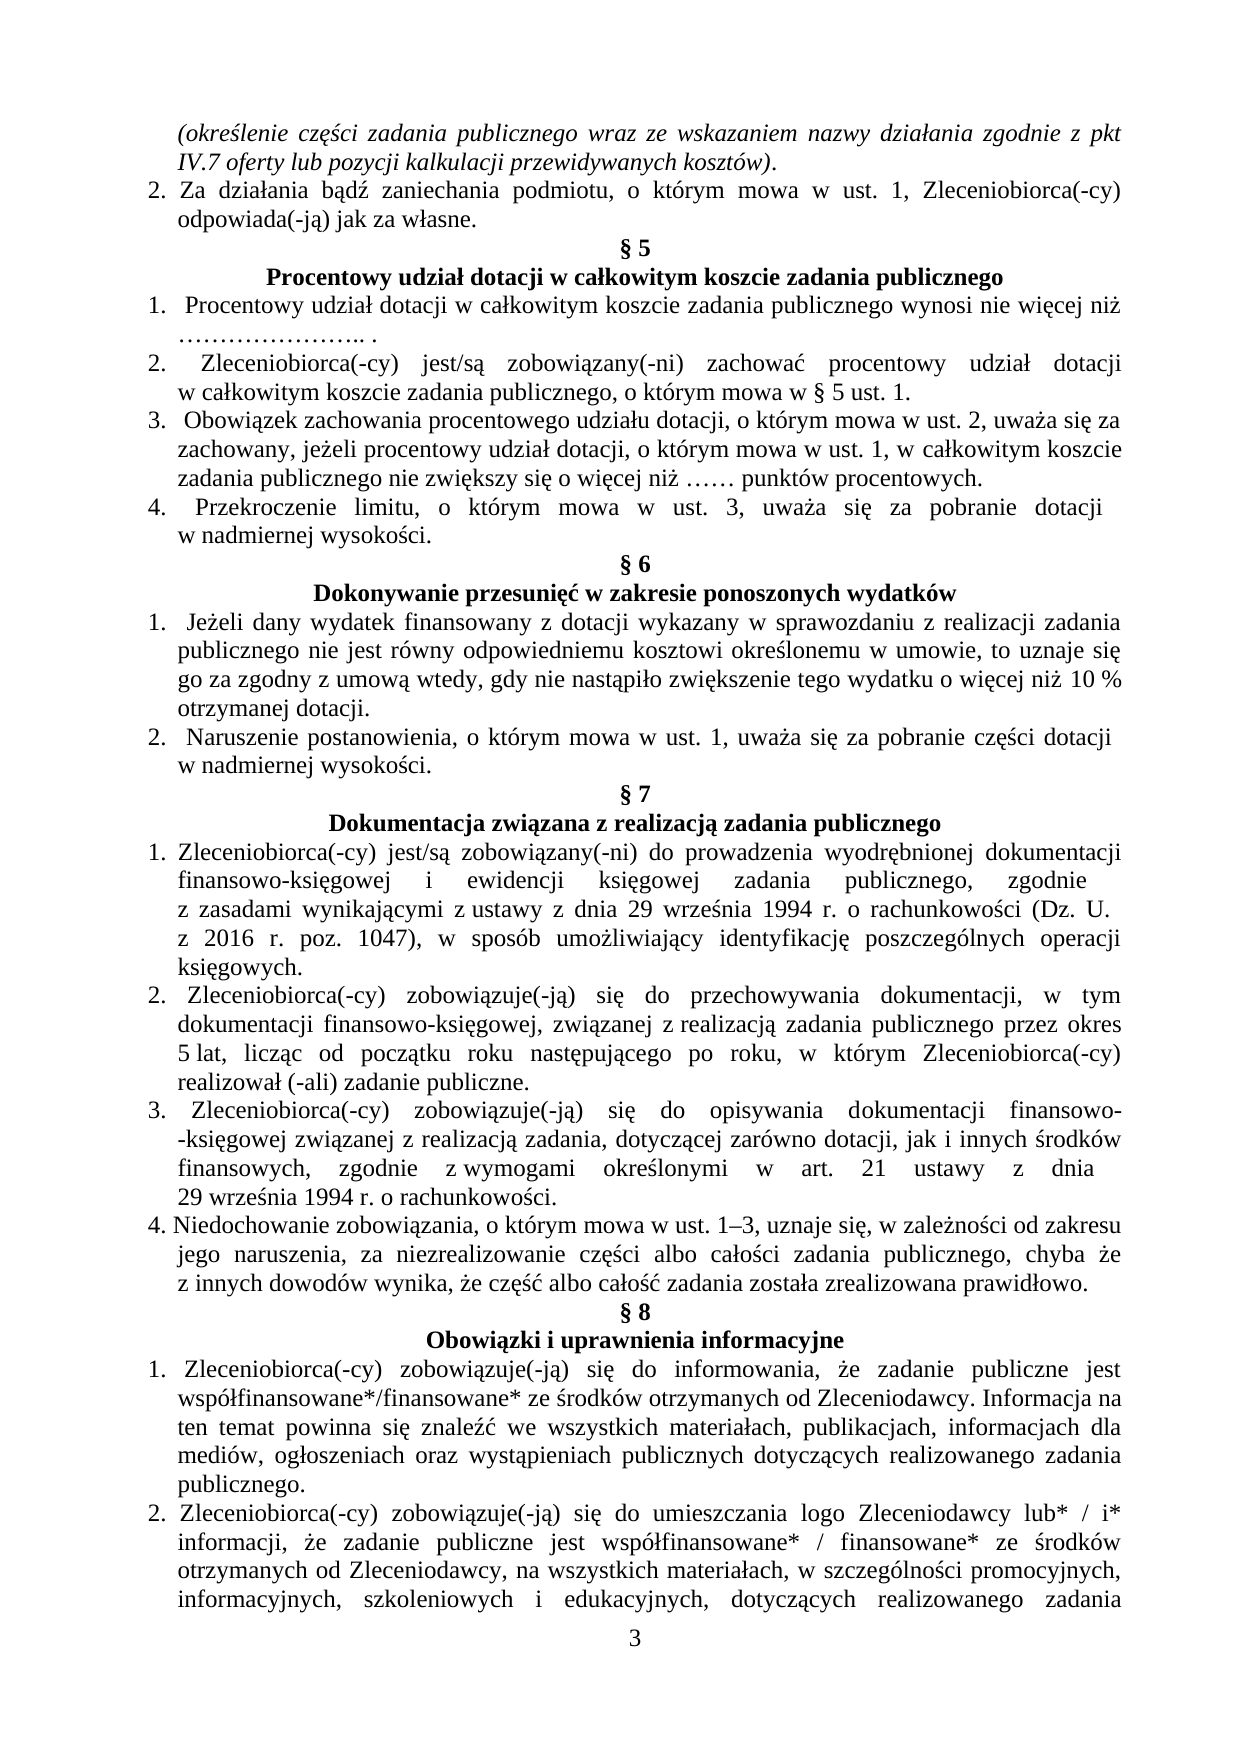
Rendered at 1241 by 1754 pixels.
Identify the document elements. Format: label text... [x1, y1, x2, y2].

list Procentowy udział dotacji w całkowitym koszcie zadania publicznego wynosi nie więcej niż ………………….. . [166, 291, 1122, 348]
text 4. Niedochowanie zobowiązania, o którym mowa w ust. 1–3, uznaje się, w zależności od zakresu jego naruszenia, za niezrealizowanie części albo całości zadania publicznego, chyba że z innych dowodów wynika, że część albo całość zadania została zrealizowana prawidłowo. [148, 1211, 1122, 1297]
text 1. Zleceniobiorca(-cy) jest/są zobowiązany(-ni) do prowadzenia wyodrębnionej dokumentacji finansowo-księgowej i ewidencji księgowej zadania publicznego, zgodnie z zasadami wynikającymi z ustawy z dnia 29 września 1994 r. o rachunkowości (Dz. U. z 2016 r. poz. 1047), w sposób umożliwiający identyfikację poszczególnych operacji księgowych. [148, 837, 1122, 981]
text 3. Zleceniobiorca(-cy) zobowiązuje(-ją) się do opisywania dokumentacji finansowo- -księgowej związanej z realizacją zadania, dotyczącej zarówno dotacji, jak i innych środków finansowych, zgodnie z wymogami określonymi w art. 21 ustawy z dnia 29 września 1994 r. o rachunkowości. [148, 1096, 1122, 1211]
text § 6 [148, 549, 1122, 578]
text § 5 [148, 233, 1122, 262]
list Jeżeli dany wydatek finansowany z dotacji wykazany w sprawozdaniu z realizacji zadania publicznego nie jest równy odpowiedniemu kosztowi określonemu w umowie, to uznaje się go za zgodny z umową wtedy, gdy nie nastąpiło zwiększenie tego wydatku o więcej niż 10 % otrzymanej dotacji. [148, 607, 1122, 722]
text 1. Zleceniobiorca(-cy) zobowiązuje(-ją) się do informowania, że zadanie publiczne jest współfinansowane*/finansowane* ze środków otrzymanych od Zleceniodawcy. Informacja na ten temat powinna się znaleźć we wszystkich materiałach, publikacjach, informacjach dla mediów, ogłoszeniach oraz wystąpieniach publicznych dotyczących realizowanego zadania publicznego. [148, 1354, 1122, 1498]
list Naruszenie postanowienia, o którym mowa w ust. 1, uważa się za pobranie części dotacji w nadmiernej wysokości. [148, 722, 1122, 779]
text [148, 118, 1122, 176]
text Dokonywanie przesunięć w zakresie ponoszonych wydatków [148, 578, 1122, 607]
text Procentowy udział dotacji w całkowitym koszcie zadania publicznego [148, 262, 1122, 291]
text § 8 [148, 1297, 1122, 1326]
text § 7 [148, 779, 1122, 808]
list Obowiązek zachowania procentowego udziału dotacji, o którym mowa w ust. 2, uważa się za zachowany, jeżeli procentowy udział dotacji, o którym mowa w ust. 1, w całkowitym koszcie zadania publicznego nie zwiększy się o więcej niż …… punktów procentowych. [166, 406, 1122, 492]
text Obowiązki i uprawnienia informacyjne [148, 1326, 1122, 1354]
text Dokumentacja związana z realizacją zadania publicznego [148, 808, 1122, 837]
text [148, 1498, 1122, 1613]
list Przekroczenie limitu, o którym mowa w ust. 3, uważa się za pobranie dotacji w nadmiernej wysokości. [166, 492, 1122, 549]
text 2. Zleceniobiorca(-cy) zobowiązuje(-ją) się do przechowywania dokumentacji, w tym dokumentacji finansowo-księgowej, związanej z realizacją zadania publicznego przez okres 5 lat, licząc od początku roku następującego po roku, w którym Zleceniobiorca(-cy) realizował (-ali) zadanie publiczne. [148, 981, 1122, 1096]
list Zleceniobiorca(-cy) jest/są zobowiązany(-ni) zachować procentowy udział dotacji w całkowitym koszcie zadania publicznego, o którym mowa w § 5 ust. 1. [166, 348, 1122, 406]
text 2. Za działania bądź zaniechania podmiotu, o którym mowa w ust. 1, Zleceniobiorca(-cy) odpowiada(-ją) jak za własne. [148, 176, 1122, 233]
